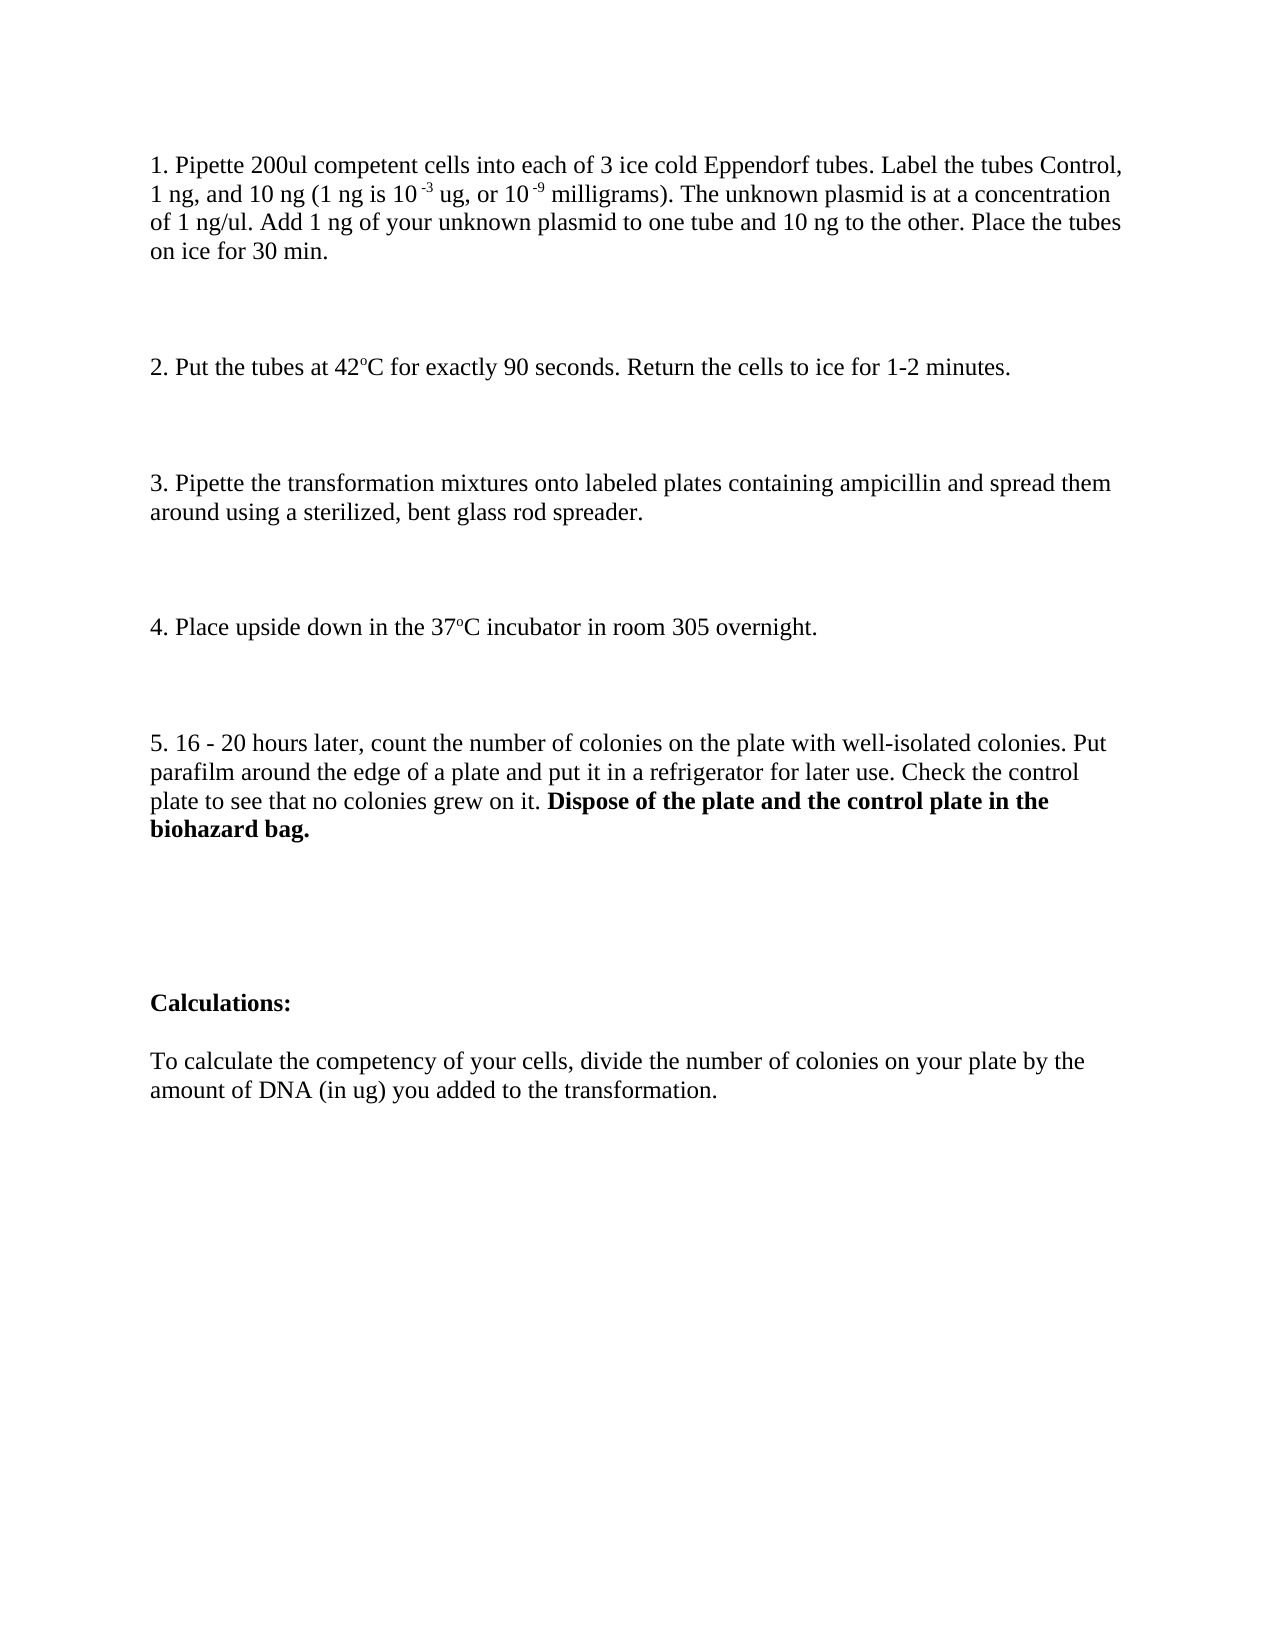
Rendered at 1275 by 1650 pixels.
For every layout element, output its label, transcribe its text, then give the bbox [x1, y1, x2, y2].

text 2. Put the tubes at 42oC for exactly 90 seconds. Return the cells to ice for 1-2 minutes. [150, 352, 1125, 381]
text 1. Pipette 200ul competent cells into each of 3 ice cold Eppendorf tubes. Label the tubes Control, 1 ng, and 10 ng (1 ng is 10 -3 ug, or 10 -9 milligrams). The unknown plasmid is at a concentration of 1 ng/ul. Add 1 ng of your unknown plasmid to one tube and 10 ng to the other. Place the tubes on ice for 30 min. [150, 150, 1125, 265]
text Calculations: [150, 988, 1125, 1017]
text To calculate the competency of your cells, divide the number of colonies on your plate by the amount of DNA (in ug) you added to the transformation. [150, 1046, 1125, 1104]
text 5. 16 - 20 hours later, count the number of colonies on the plate with well-isolated colonies. Put parafilm around the edge of a plate and put it in a refrigerator for later use. Check the control plate to see that no colonies grew on it. Dispose of the plate and the control plate in the biohazard bag. [150, 728, 1125, 843]
text 3. Pipette the transformation mixtures onto labeled plates containing ampicillin and spread them around using a sterilized, bent glass rod spreader. [150, 468, 1125, 525]
text 4. Place upside down in the 37oC incubator in room 305 overnight. [150, 612, 1125, 641]
